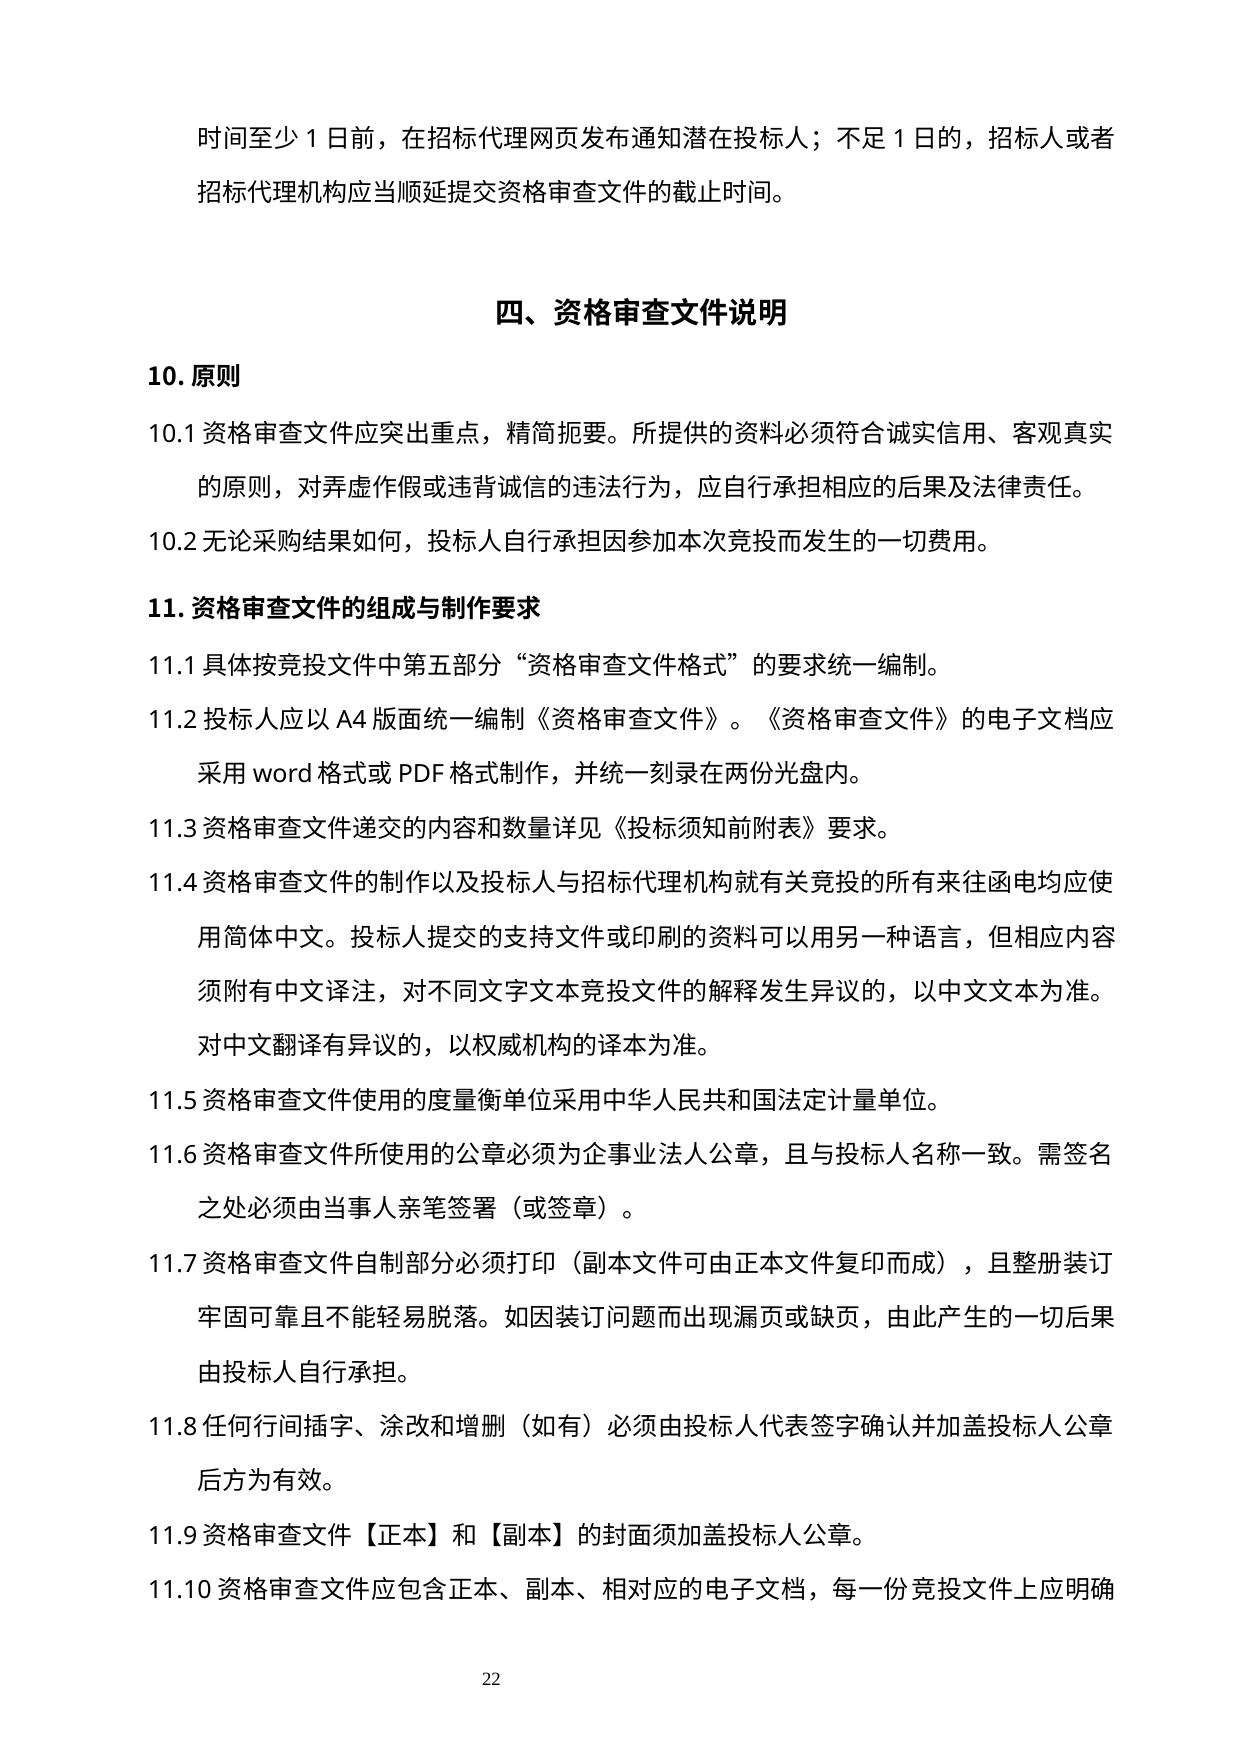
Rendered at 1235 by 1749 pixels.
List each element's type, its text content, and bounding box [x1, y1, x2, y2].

list 11.9资格审查文件【正本】和【副本】的封面须加盖投标人公章。 [148, 1515, 1116, 1551]
list 11.1具体按竞投文件中第五部分“资格审查文件格式”的要求统一编制。 [148, 645, 1116, 681]
list 原则 [148, 357, 1116, 393]
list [148, 118, 1116, 209]
list 11.7资格审查文件自制部分必须打印（副本文件可由正本文件复印而成），且整册装订牢固可靠且不能轻易脱落。如因装订问题而出现漏页或缺页，由此产生的一切后果由投标人自行承担。 [148, 1243, 1116, 1388]
text 四、资格审查文件说明 [148, 290, 1135, 332]
list 11.8任何行间插字、涂改和增删（如有）必须由投标人代表签字确认并加盖投标人公章后方为有效。 [148, 1406, 1116, 1497]
list 资格审查文件的组成与制作要求 [148, 589, 1116, 625]
list 11.6资格审查文件所使用的公章必须为企事业法人公章，且与投标人名称一致。需签名之处必须由当事人亲笔签署（或签章）。 [148, 1134, 1116, 1225]
list 11.5资格审查文件使用的度量衡单位采用中华人民共和国法定计量单位。 [148, 1080, 1116, 1116]
list 10.2无论采购结果如何，投标人自行承担因参加本次竞投而发生的一切费用。 [148, 522, 1116, 558]
list 11.3资格审查文件递交的内容和数量详见《投标须知前附表》要求。 [148, 808, 1116, 844]
list 11.2投标人应以A4版面统一编制《资格审查文件》。《资格审查文件》的电子文档应采用word格式或PDF格式制作，并统一刻录在两份光盘内。 [148, 699, 1116, 790]
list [148, 1569, 1116, 1606]
list 10.1资格审查文件应突出重点，精简扼要。所提供的资料必须符合诚实信用、客观真实的原则，对弄虚作假或违背诚信的违法行为，应自行承担相应的后果及法律责任。 [148, 413, 1116, 504]
list 11.4资格审查文件的制作以及投标人与招标代理机构就有关竞投的所有来往函电均应使用简体中文。投标人提交的支持文件或印刷的资料可以用另一种语言，但相应内容须附有中文译注，对不同文字文本竞投文件的解释发生异议的，以中文文本为准。对中文翻译有异议的，以权威机构的译本为准。 [148, 863, 1116, 1062]
